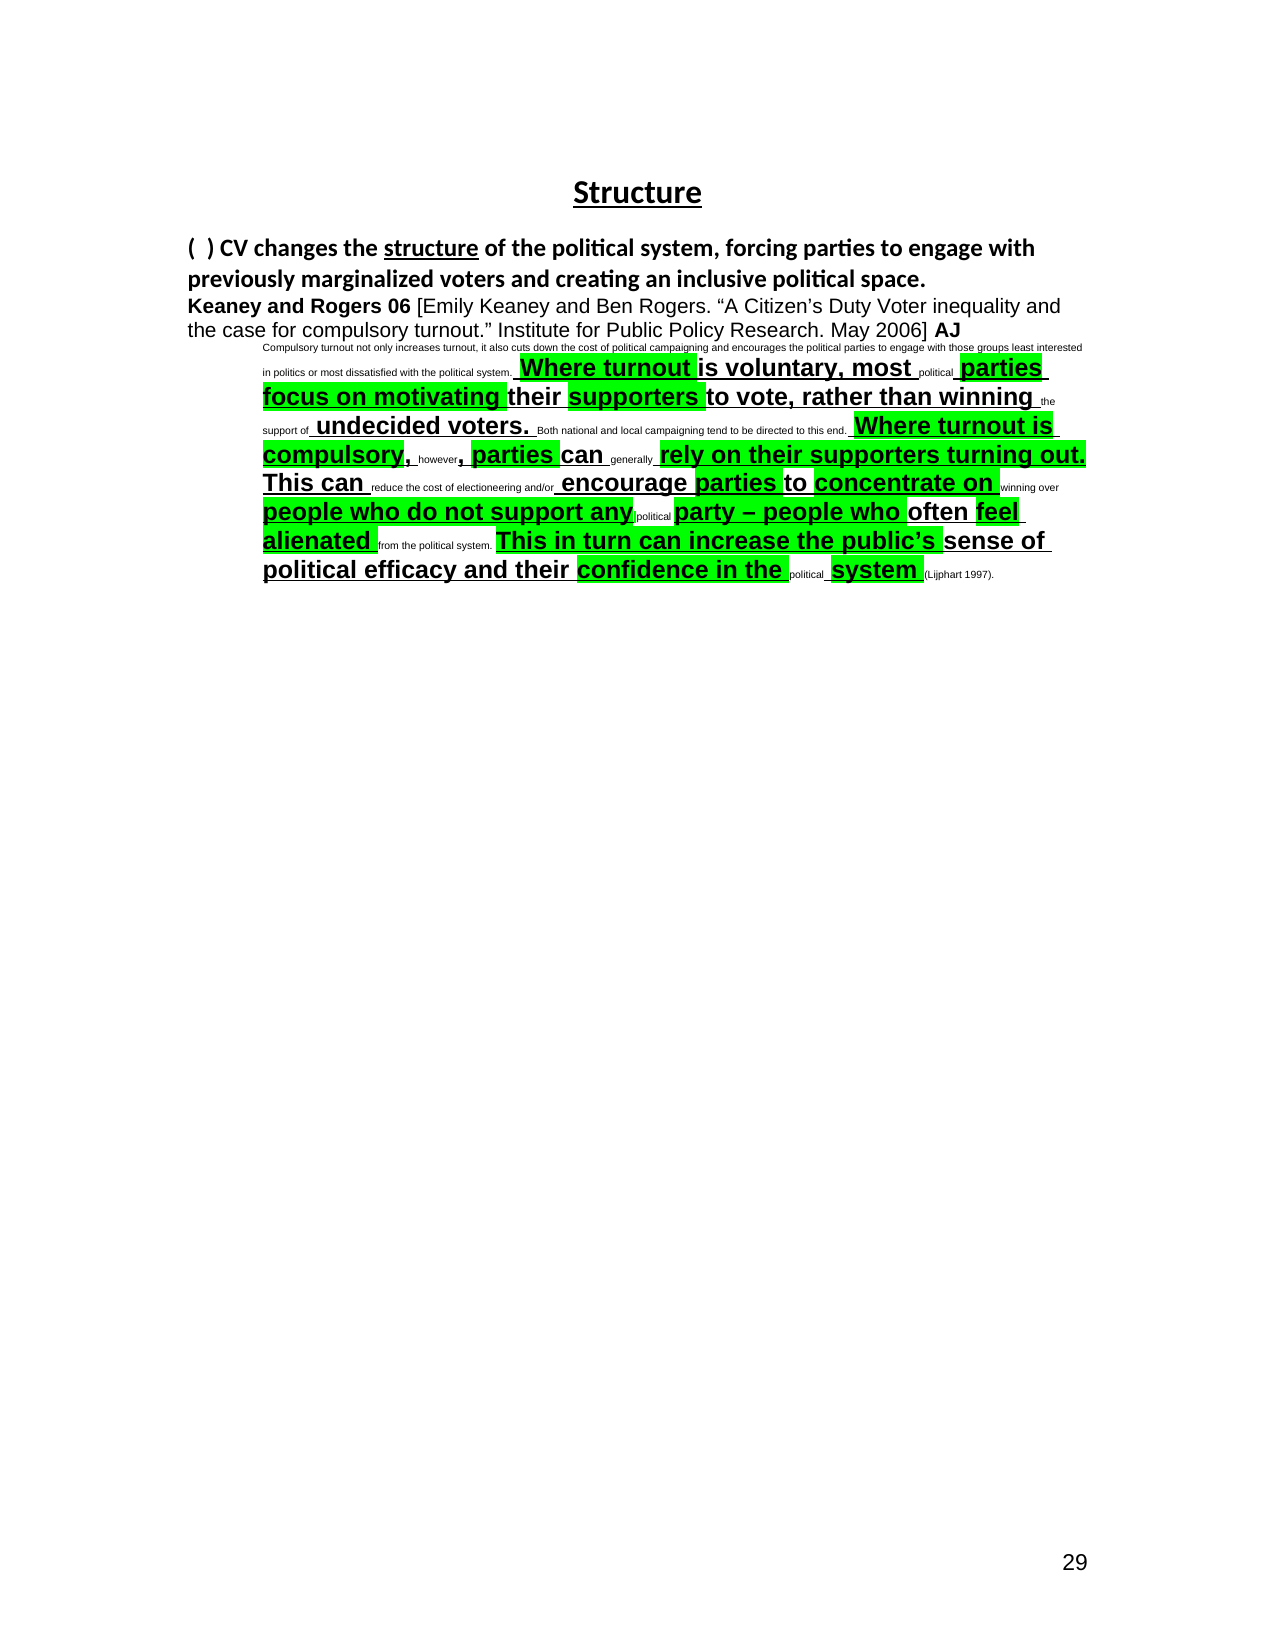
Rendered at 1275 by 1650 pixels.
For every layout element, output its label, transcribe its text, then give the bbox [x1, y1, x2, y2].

text Keaney and Rogers 06 [Emily Keaney and Ben Rogers. “A Citizen’s Duty Voter inequality and the case for compulsory turnout.” Institute for Public Policy Research. May 2006] AJ [187, 293, 1087, 341]
text Compulsory turnout not only increases turnout, it also cuts down the cost of political campaigning and encourages the political parties to engage with those groups least interested in politics or most dissatisfied with the political system. Where turnout is voluntary, most political parties focus on motivating their supporters to vote, rather than winning the support of undecided voters. Both national and local campaigning tend to be directed to this end. Where turnout is compulsory, however, parties can generally rely on their supporters turning out. This can reduce the cost of electioneering and/or encourage parties to concentrate on winning over people who do not support any political party – people who often feel alienated from the political system. This in turn can increase the public’s sense of political efficacy and their confidence in the political system (Lijphart 1997). [262, 341, 1087, 583]
subtitle Structure [187, 171, 1087, 212]
subtitle ( ) CV changes the structure of the political system, forcing parties to engage with previously marginalized voters and creating an inclusive political space. [187, 232, 1087, 293]
